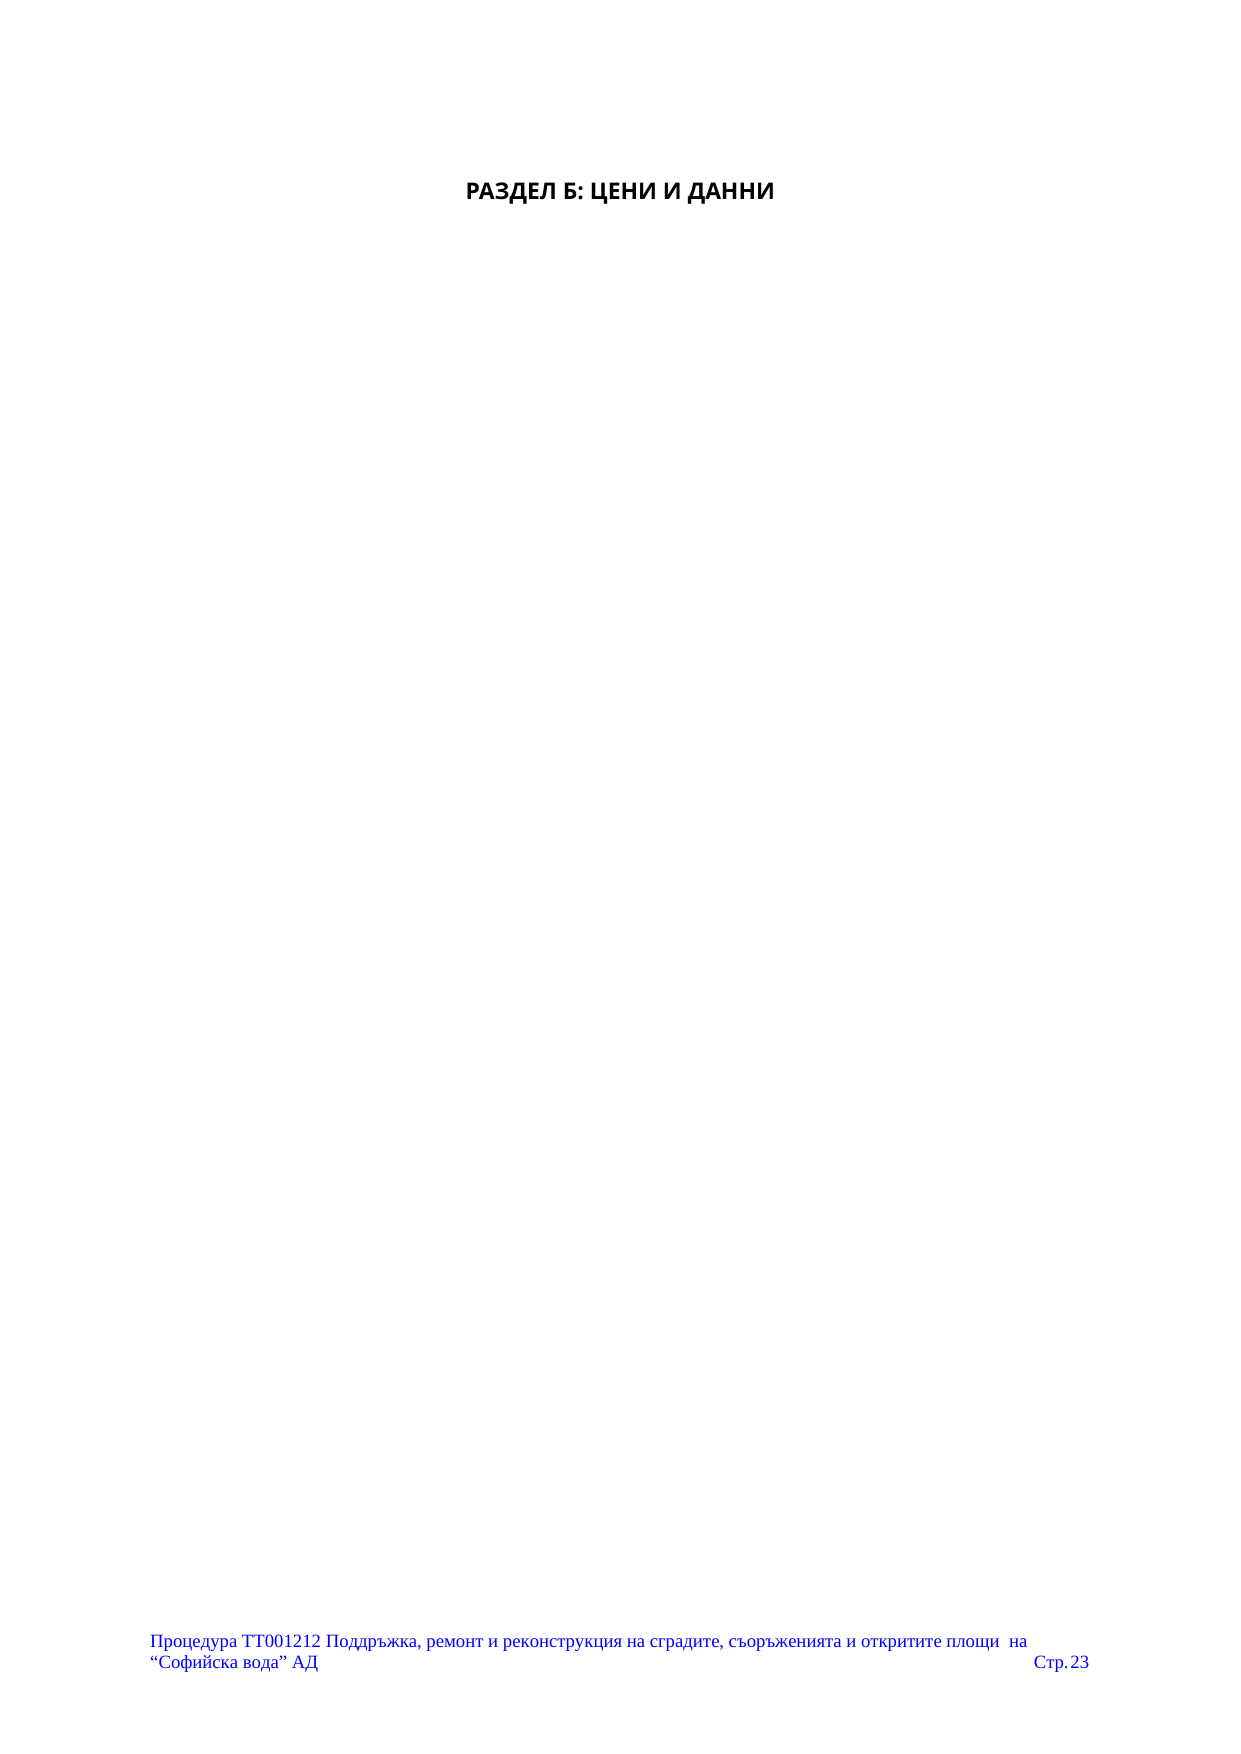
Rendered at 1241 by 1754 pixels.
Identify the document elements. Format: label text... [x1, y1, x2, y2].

subtitle РАЗДЕЛ Б: ЦЕНИ И ДАННИ [150, 175, 1090, 206]
